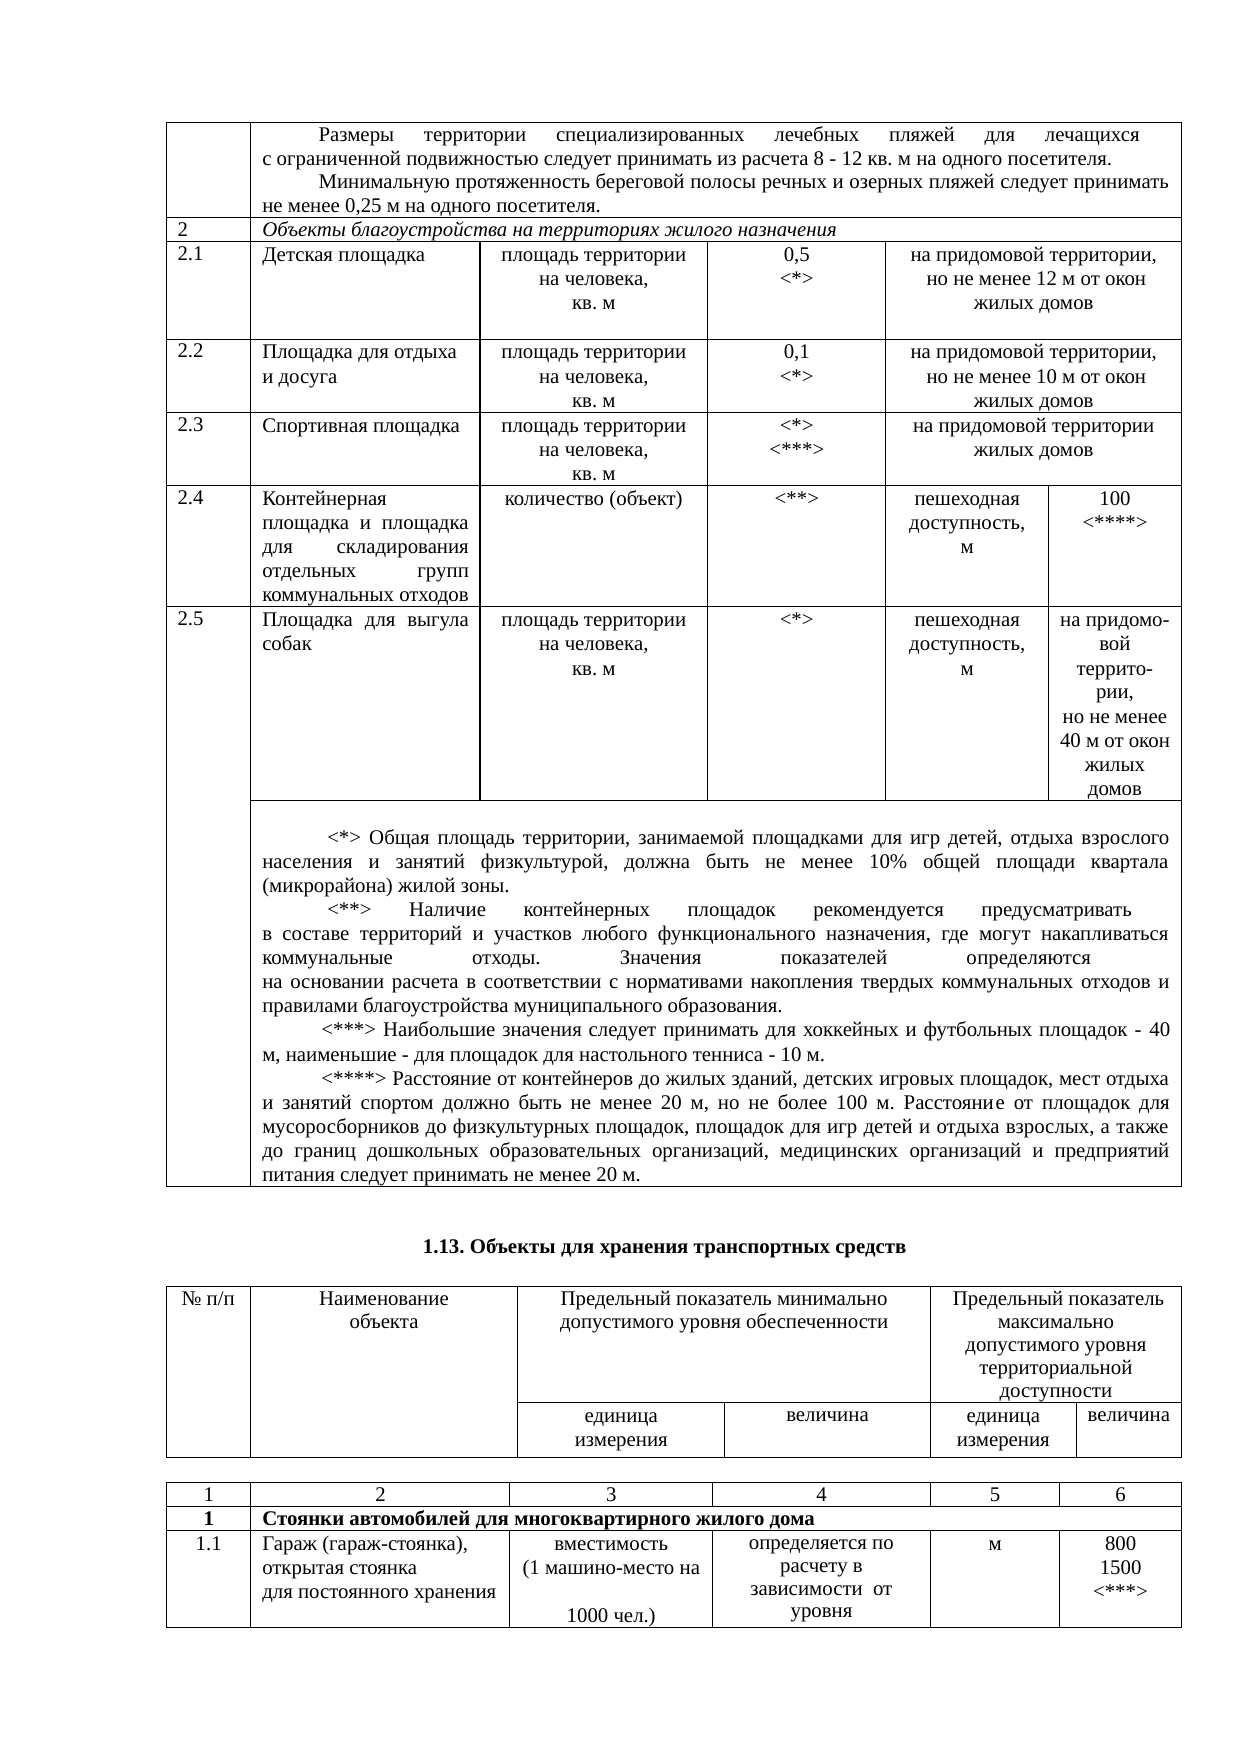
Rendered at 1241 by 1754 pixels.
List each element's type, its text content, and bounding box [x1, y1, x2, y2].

table_cell 2.1 [167, 242, 250, 338]
table_cell пешеходная доступность, м [886, 486, 1048, 606]
table_cell площадь территории на человека, кв. м [481, 242, 707, 338]
table_cell 2.2 [167, 340, 250, 412]
table_header 4 [713, 1483, 930, 1506]
table_cell 0,1 <*> [708, 340, 885, 412]
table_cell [713, 1531, 930, 1627]
table_cell Площадка для отдыха и досуга [251, 340, 479, 412]
table_cell 2.5 [167, 607, 250, 1186]
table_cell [251, 123, 1181, 217]
table_cell м [931, 1531, 1059, 1627]
table_cell единица измерения [931, 1403, 1076, 1457]
table_cell Контейнерная площадка и площадка для складирования отдельных групп коммунальных отходов [251, 486, 479, 606]
table_cell Площадка для выгула собак [251, 607, 479, 800]
table_cell количество (объект) [481, 486, 707, 606]
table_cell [251, 1531, 509, 1627]
table_header 5 [931, 1483, 1059, 1506]
table_header Предельный показатель минимально допустимого уровня обеспеченности [518, 1287, 930, 1402]
table_cell пешеходная доступность, м [886, 607, 1048, 800]
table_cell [510, 1531, 712, 1627]
table_cell <*> <***> [708, 413, 885, 485]
table_header 6 [1060, 1483, 1181, 1506]
table_cell величина [725, 1403, 930, 1457]
table_cell величина [1077, 1403, 1181, 1457]
table_cell <*> Общая площадь территории, занимаемой площадками для игр детей, отдыха взрослого населения и занятий физкультурой, должна быть не менее 10% общей площади квартала (микрорайона) жилой зоны. <**> Наличие контейнерных площадок рекомендуется предусматривать в составе территорий и участков любого функционального назначения, где могут накапливаться коммунальные отходы. Значения показателей определяются на основании расчета в соответствии с нормативами накопления твердых коммунальных отходов и правилами благоустройства муниципального образования. <***> Наибольшие значения следует принимать для хоккейных и футбольных площадок - 40 м, наименьшие - для площадок для настольного тенниса - 10 м. <****> Расстояние от контейнеров до жилых зданий, детских игровых площадок, мест отдыха и занятий спортом должно быть не менее 20 м, но не более 100 м. Расстояние от площадок для мусоросборников до физкультурных площадок, площадок для игр детей и отдыха взрослых, а также до границ дошкольных образовательных организаций, медицинских организаций и предприятий питания следует принимать не менее 20 м. [251, 801, 1181, 1186]
table_cell <*> [708, 607, 885, 800]
table_cell 0,5 <*> [708, 242, 885, 338]
table_header 1 [167, 1483, 250, 1506]
table_header 2 [251, 1483, 509, 1506]
table_cell на придомовой территории жилых домов [886, 413, 1181, 485]
table_cell 100 <****> [1049, 486, 1181, 606]
text 1.13. Объекты для хранения транспортных средств [177, 1234, 1152, 1258]
table_cell 2 [167, 218, 250, 241]
table_cell Стоянки автомобилей для многоквартирного жилого дома [251, 1507, 1181, 1530]
table_cell 2.3 [167, 413, 250, 485]
table_header Предельный показатель максимально допустимого уровня территориальной доступности [931, 1287, 1181, 1402]
table_header 3 [510, 1483, 712, 1506]
table_cell Объекты благоустройства на территориях жилого назначения [251, 218, 1181, 241]
table_cell площадь территории на человека, кв. м [481, 413, 707, 485]
table_cell на придомовой территории, но не менее 10 м от окон жилых домов [886, 340, 1181, 412]
table_cell единица измерения [518, 1403, 724, 1457]
table_cell <**> [708, 486, 885, 606]
table_cell 1 [167, 1507, 250, 1530]
table_cell 800 1500 <***> [1060, 1531, 1181, 1627]
table_cell Детская площадка [251, 242, 479, 338]
table_cell 2.4 [167, 486, 250, 606]
table_cell площадь территории на человека, кв. м [481, 340, 707, 412]
table_cell 1.1 [167, 1531, 250, 1627]
table_cell Спортивная площадка [251, 413, 479, 485]
table_cell на придомовой территории, но не менее 12 м от окон жилых домов [886, 242, 1181, 338]
table_cell на придомо-вой террито-рии, но не менее 40 м от окон жилых домов [1049, 607, 1181, 800]
table_cell площадь территории на человека, кв. м [481, 607, 707, 800]
table_header Наименование объекта [251, 1287, 517, 1457]
table_header № п/п [167, 1287, 250, 1457]
